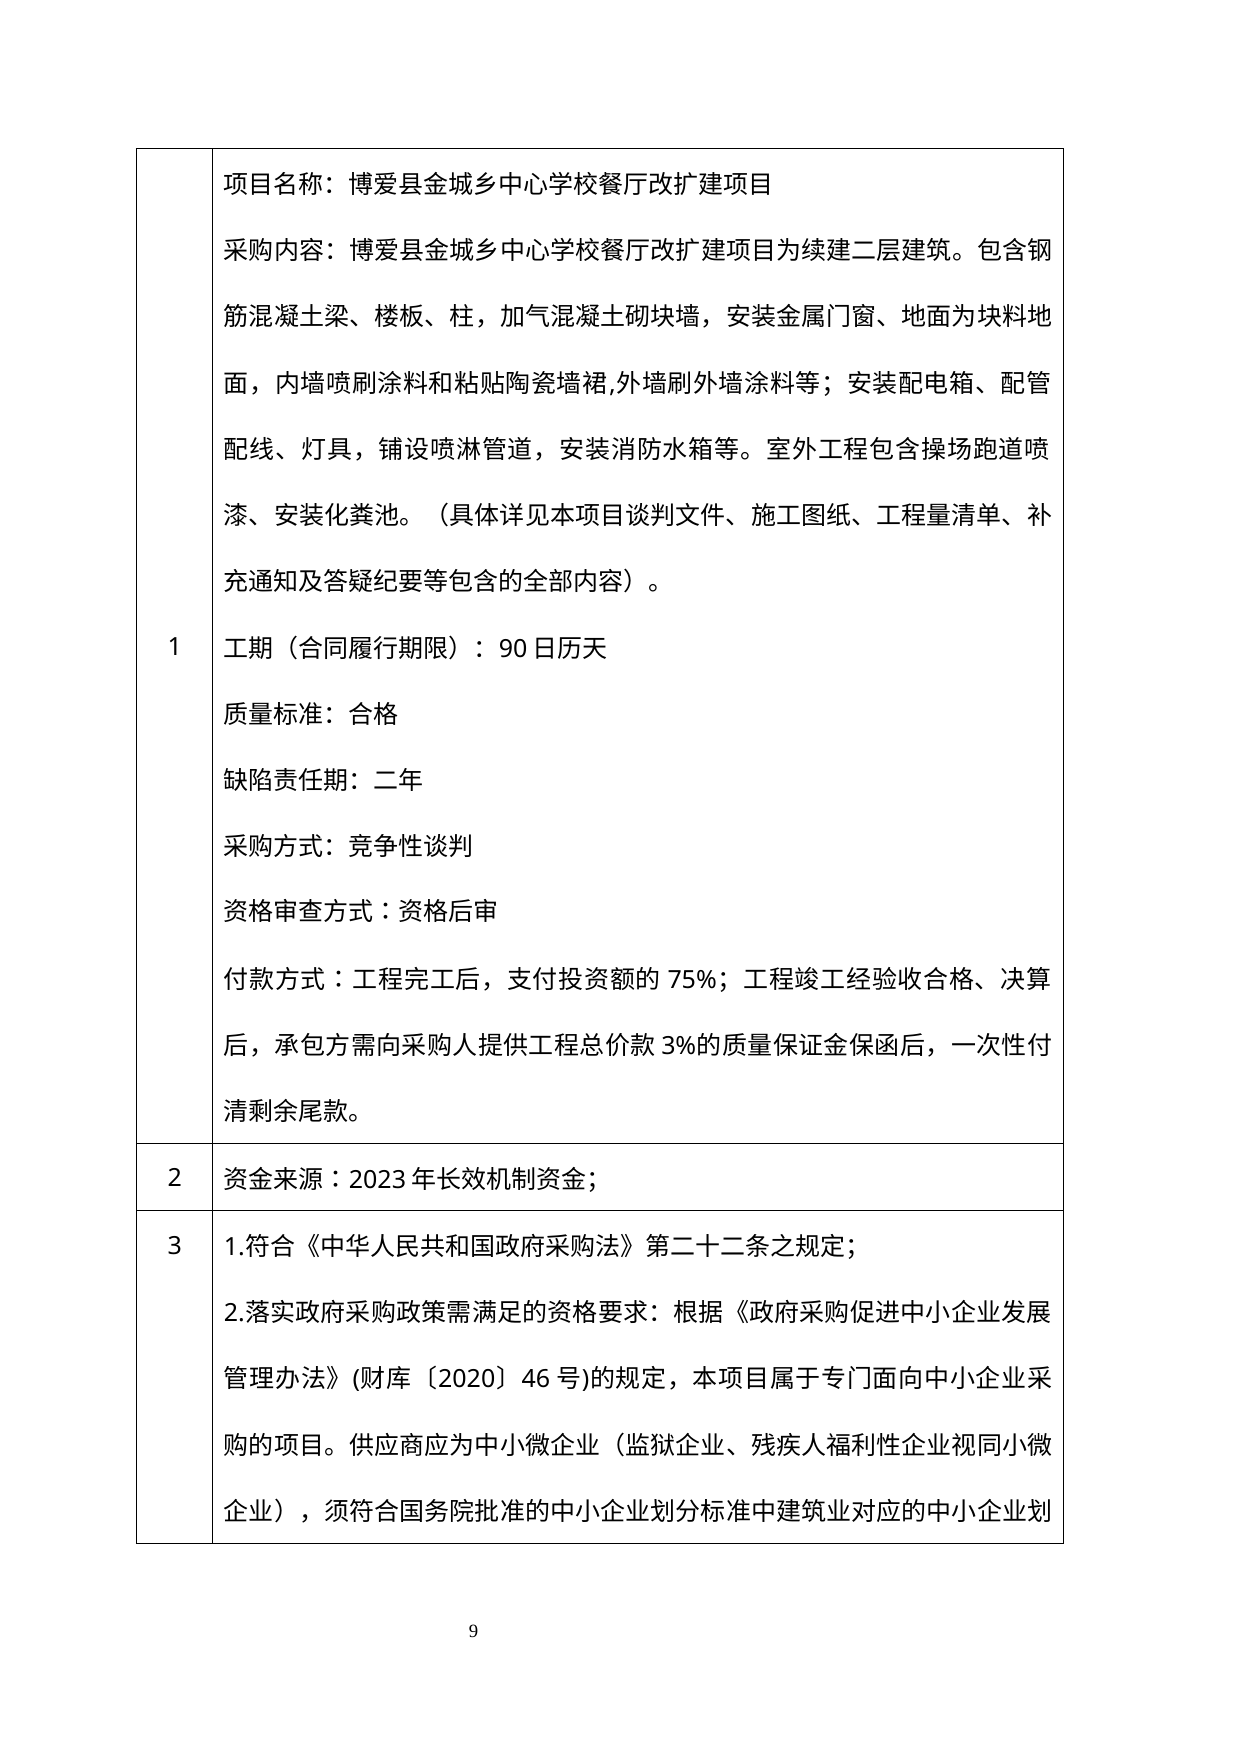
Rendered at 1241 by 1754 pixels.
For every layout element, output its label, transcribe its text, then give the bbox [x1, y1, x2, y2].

table_cell 资金来源：2023年长效机制资金； [213, 1144, 1063, 1210]
table_cell 3 [137, 1211, 212, 1543]
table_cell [213, 1211, 1063, 1543]
table_cell 项目名称：博爱县金城乡中心学校餐厅改扩建项目 采购内容：博爱县金城乡中心学校餐厅改扩建项目为续建二层建筑。包含钢筋混凝土梁、楼板、柱，加气混凝土砌块墙，安装金属门窗、地面为块料地面，内墙喷刷涂料和粘贴陶瓷墙裙,外墙刷外墙涂料等；安装配电箱、配管配线、灯具，铺设喷淋管道，安装消防水箱等。室外工程包含操场跑道喷漆、安装化粪池。（具体详见本项目谈判文件、施工图纸、工程量清单、补充通知及答疑纪要等包含的全部内容）。 工期（合同履行期限）：90日历天 质量标准：合格 缺陷责任期：二年 采购方式：竞争性谈判 资格审查方式：资格后审 付款方式：工程完工后，支付投资额的75%；工程竣工经验收合格、决算后，承包方需向采购人提供工程总价款3%的质量保证金保函后，一次性付清剩余尾款。 [213, 149, 1063, 1143]
table_cell 1 [137, 149, 212, 1143]
table_cell 2 [137, 1144, 212, 1210]
